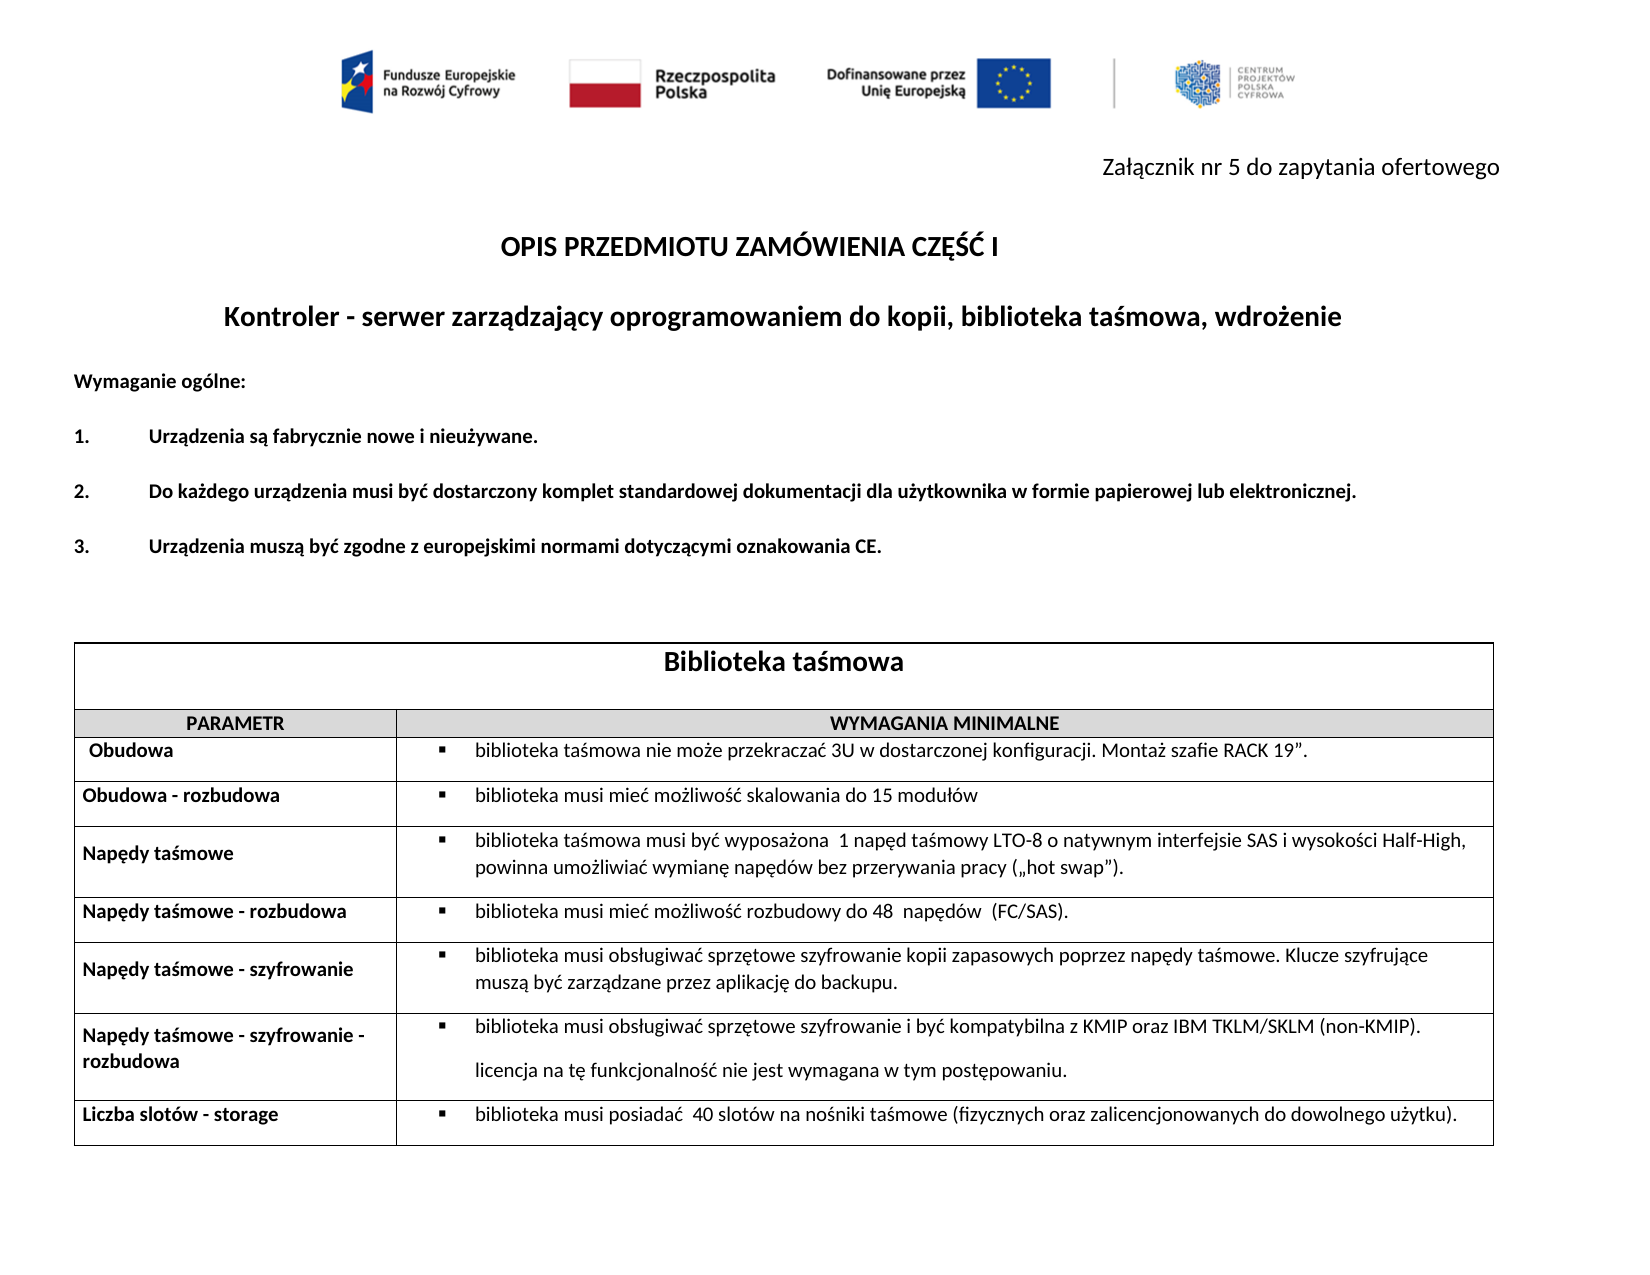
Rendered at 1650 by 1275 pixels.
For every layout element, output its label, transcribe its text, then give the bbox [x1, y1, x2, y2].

picture [321, 29, 1326, 134]
